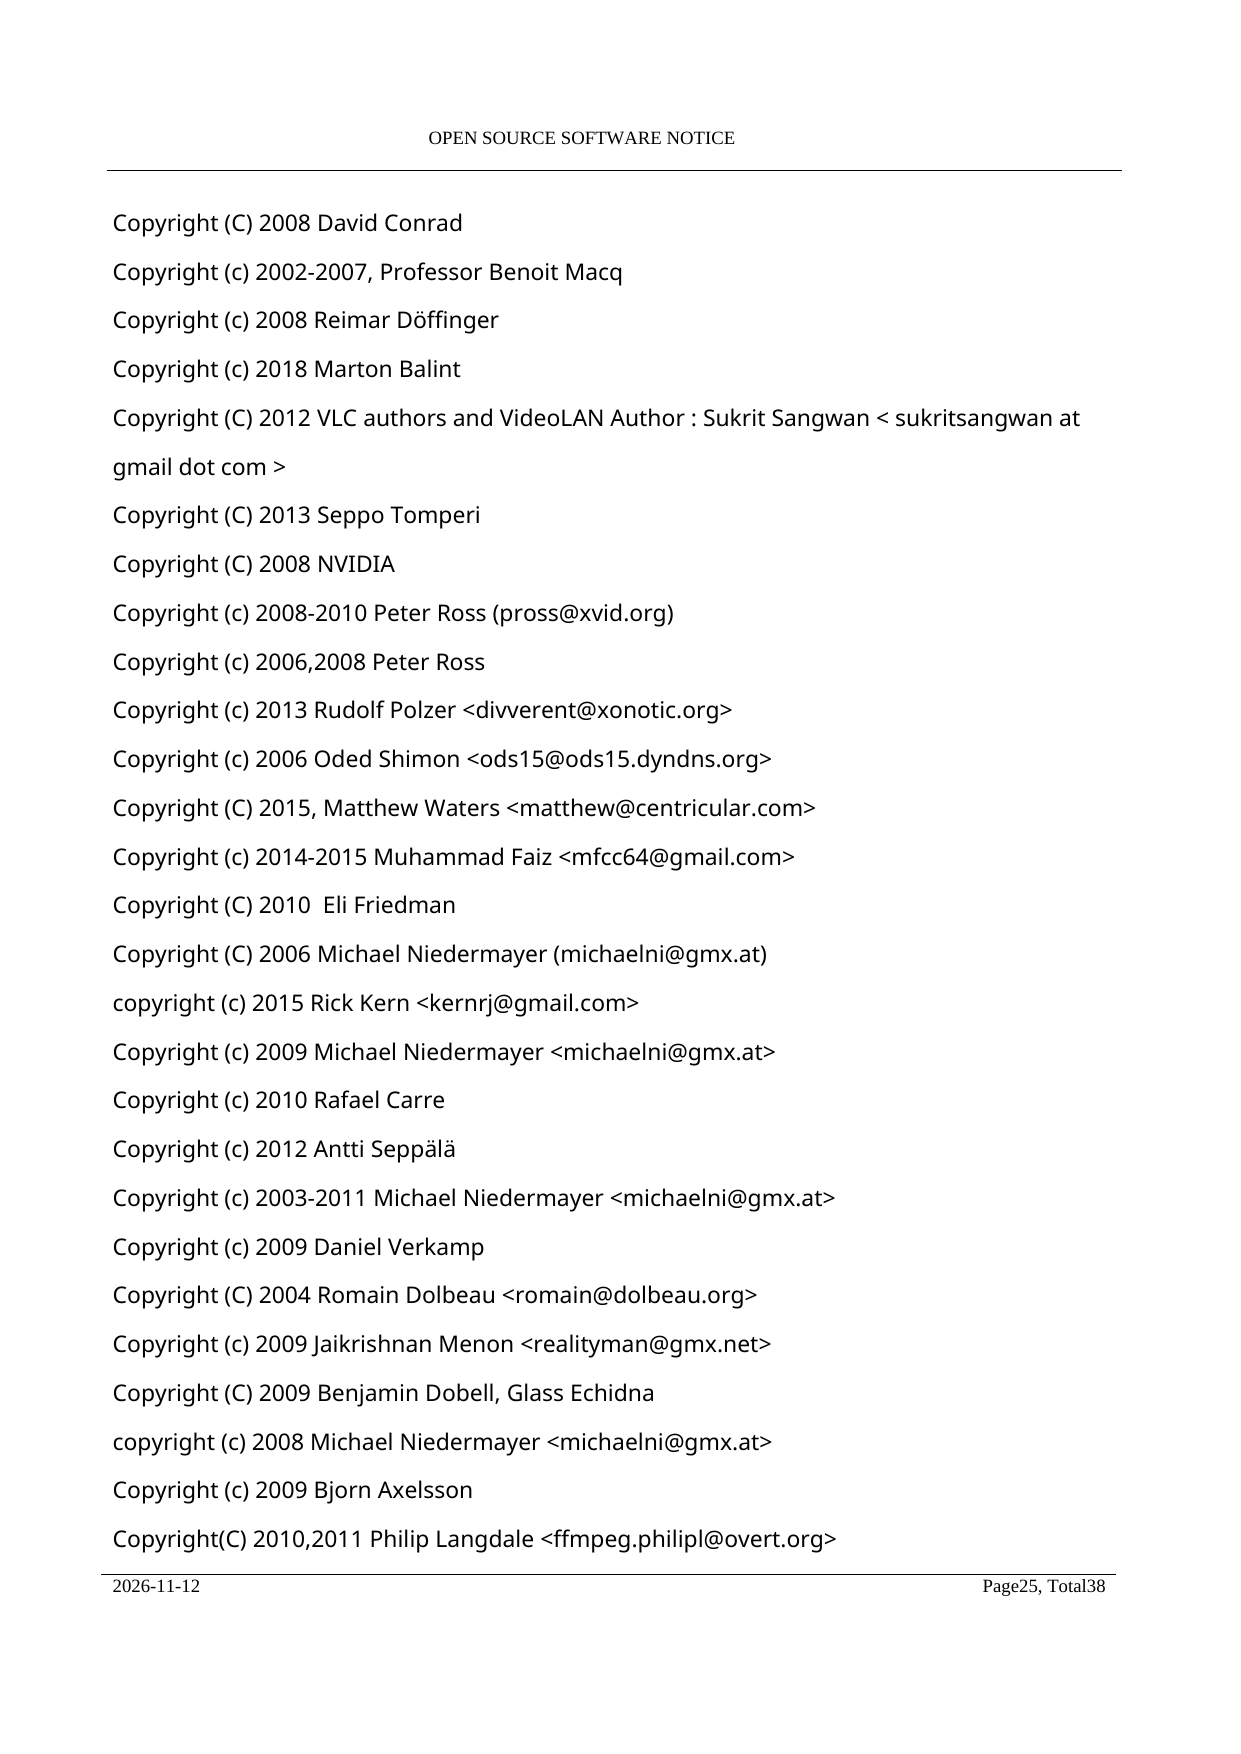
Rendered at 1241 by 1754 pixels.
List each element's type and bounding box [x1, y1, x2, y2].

text [112, 206, 1128, 1555]
